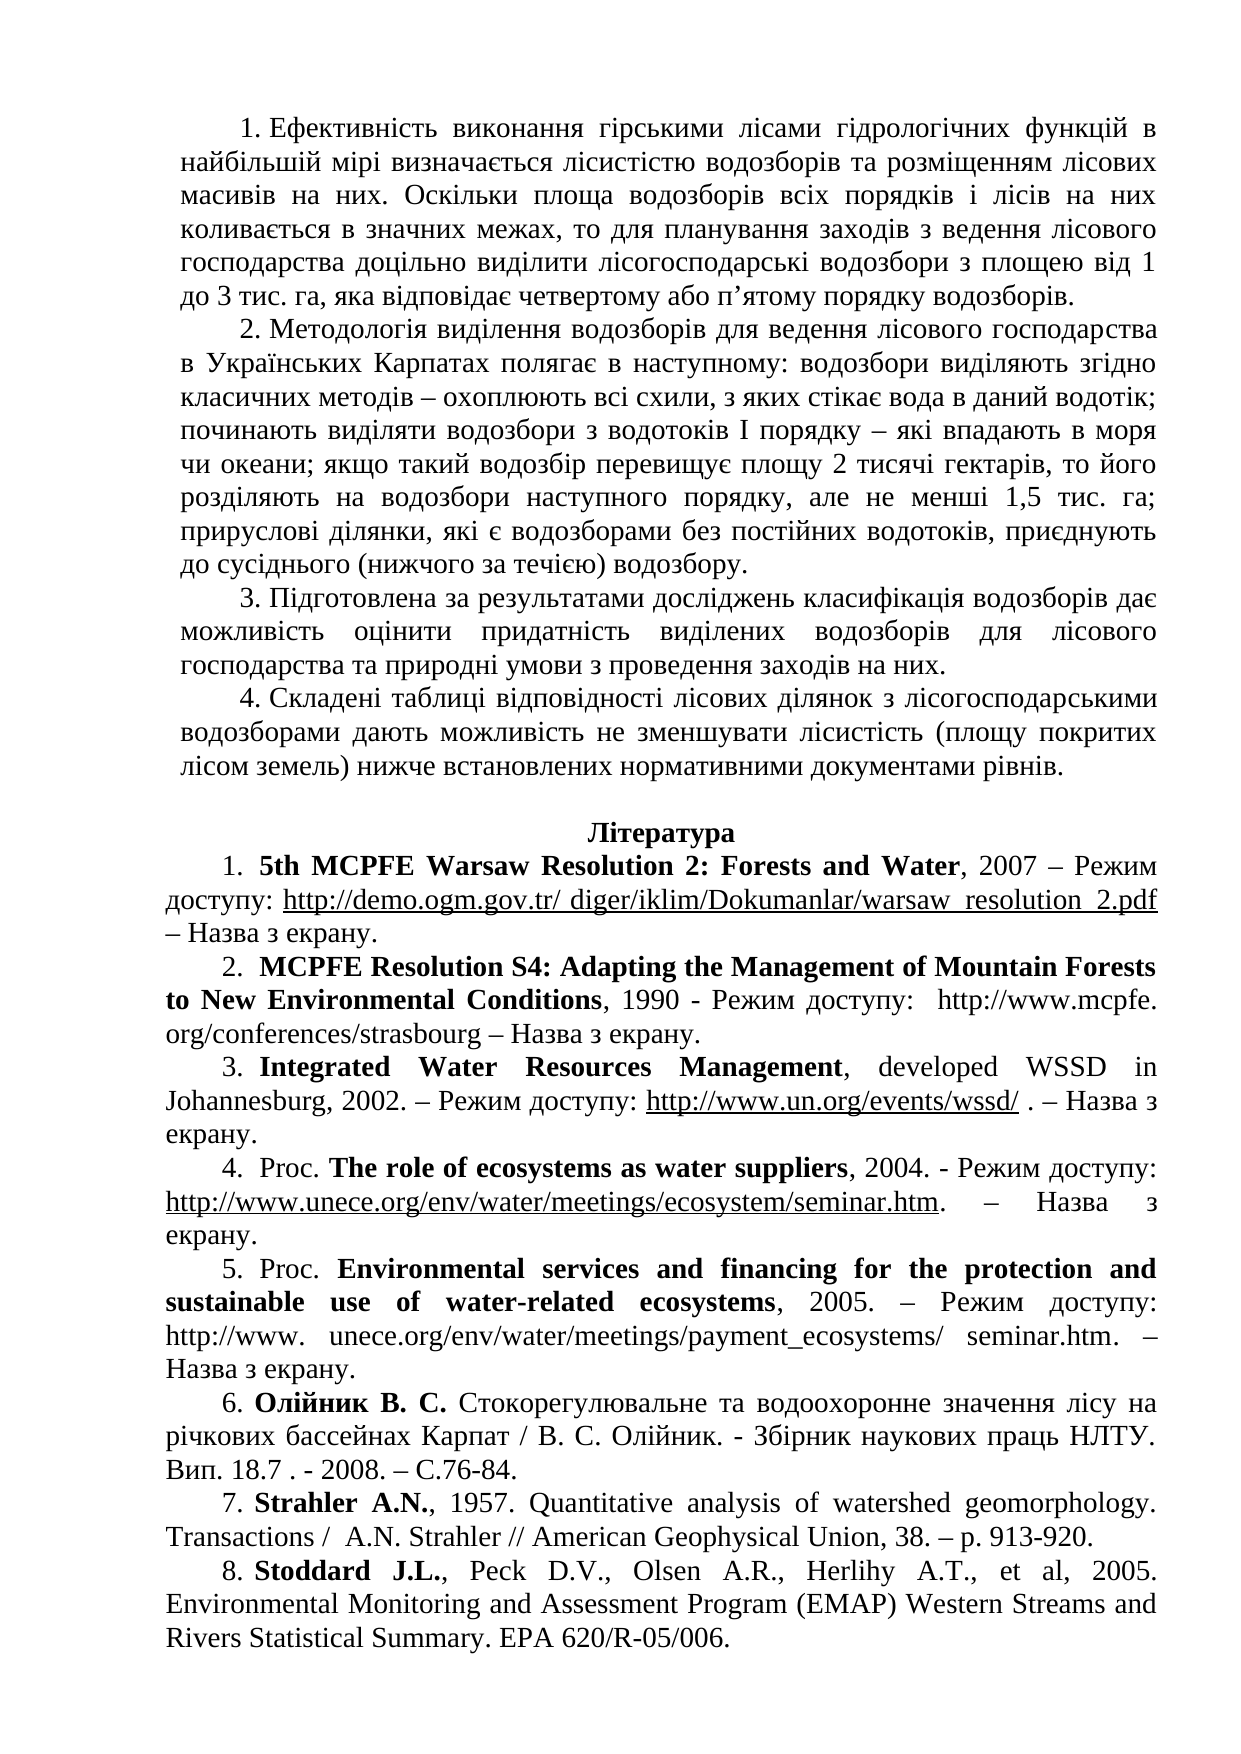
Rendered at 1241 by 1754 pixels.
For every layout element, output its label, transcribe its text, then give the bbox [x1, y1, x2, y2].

text Література [165, 815, 1157, 848]
list Олійник В. С. Стокорегулювальне та водоохоронне значення лісу на річкових бассейнах Карпат / В. С. Олійник. - Збірник наукових праць НЛТУ. Вип. 18.7 . - 2008. – С.76-84. [165, 1385, 1157, 1486]
list Proc. Environmental services and financing for the protection and sustainable use of water-related ecosystems, 2005. – Режим доступу: http://www. unece.org/env/water/meetings/payment_ecosystems/ seminar.htm. – Назва з екрану. [165, 1251, 1157, 1385]
list 5th MCPFE Warsaw Resolution 2: Forests and Water, 2007 – Режим доступу: http://demo.ogm.gov.tr/ diger/iklim/Dokumanlar/warsaw_resolution_2.pdf – Назва з екрану. [165, 848, 1157, 949]
list Методологія виділення водозборів для ведення лісового господарства в Українських Карпатах полягає в наступному: водозбори виділяють згідно класичних методів – охоплюють всі схили, з яких стікає вода в даний водотік; починають виділяти водозбори з водотоків І порядку – які впадають в моря чи океани; якщо такий водозбір перевищує площу 2 тисячі гектарів, то його розділяють на водозбори наступного порядку, але не менші 1,5 тис. га; прируслові ділянки, які є водозборами без постійних водотоків, приєднують до сусіднього (нижчого за течією) водозбору. [180, 312, 1157, 580]
list Складені таблиці відповідності лісових ділянок з лісогосподарськими водозборами дають можливість не зменшувати лісистість (площу покритих лісом земель) нижче встановлених нормативними документами рівнів. [180, 681, 1157, 781]
list Proc. The role of ecosystems as water suppliers, 2004. - Режим доступу: http://www.unece.org/env/water/meetings/ecosystem/seminar.htm. – Назва з екрану. [165, 1150, 1157, 1251]
list MCPFE Resolution S4: Adapting the Management of Mountain Forests to New Environmental Conditions, 1990 - Режим доступу: http://www.mcpfe. org/conferences/strasbourg – Назва з екрану. [165, 949, 1157, 1049]
list Stoddard J.L., Peck D.V., Olsen A.R., Herlihy A.T., et al, 2005. Environmental Monitoring and Assessment Program (EMAP) Western Streams and Rivers Statistical Summary. EPA 620/R-05/006. [165, 1553, 1157, 1653]
list Підготовлена за результатами досліджень класифікація водозборів дає можливість оцінити придатність виділених водозборів для лісового господарства та природні умови з проведення заходів на них. [180, 580, 1157, 681]
list Integrated Water Resources Management, developed WSSD in Johannesburg, 2002. – Режим доступу: http://www.un.org/events/wssd/ . – Назва з екрану. [165, 1049, 1157, 1150]
list Strahler A.N., 1957. Quantitative analysis of watershed geomorphology. Transactions / A.N. Strahler // American Geophysical Union, 38. – p. 913-920. [165, 1486, 1157, 1553]
list Ефективність виконання гірськими лісами гідрологічних функцій в найбільшій мірі визначається лісистістю водозборів та розміщенням лісових масивів на них. Оскільки площа водозборів всіх порядків і лісів на них коливається в значних межах, то для планування заходів з ведення лісового господарства доцільно виділити лісогосподарські водозбори з площею від 1 до 3 тис. га, яка відповідає четвертому або п’ятому порядку водозборів. [180, 110, 1157, 312]
